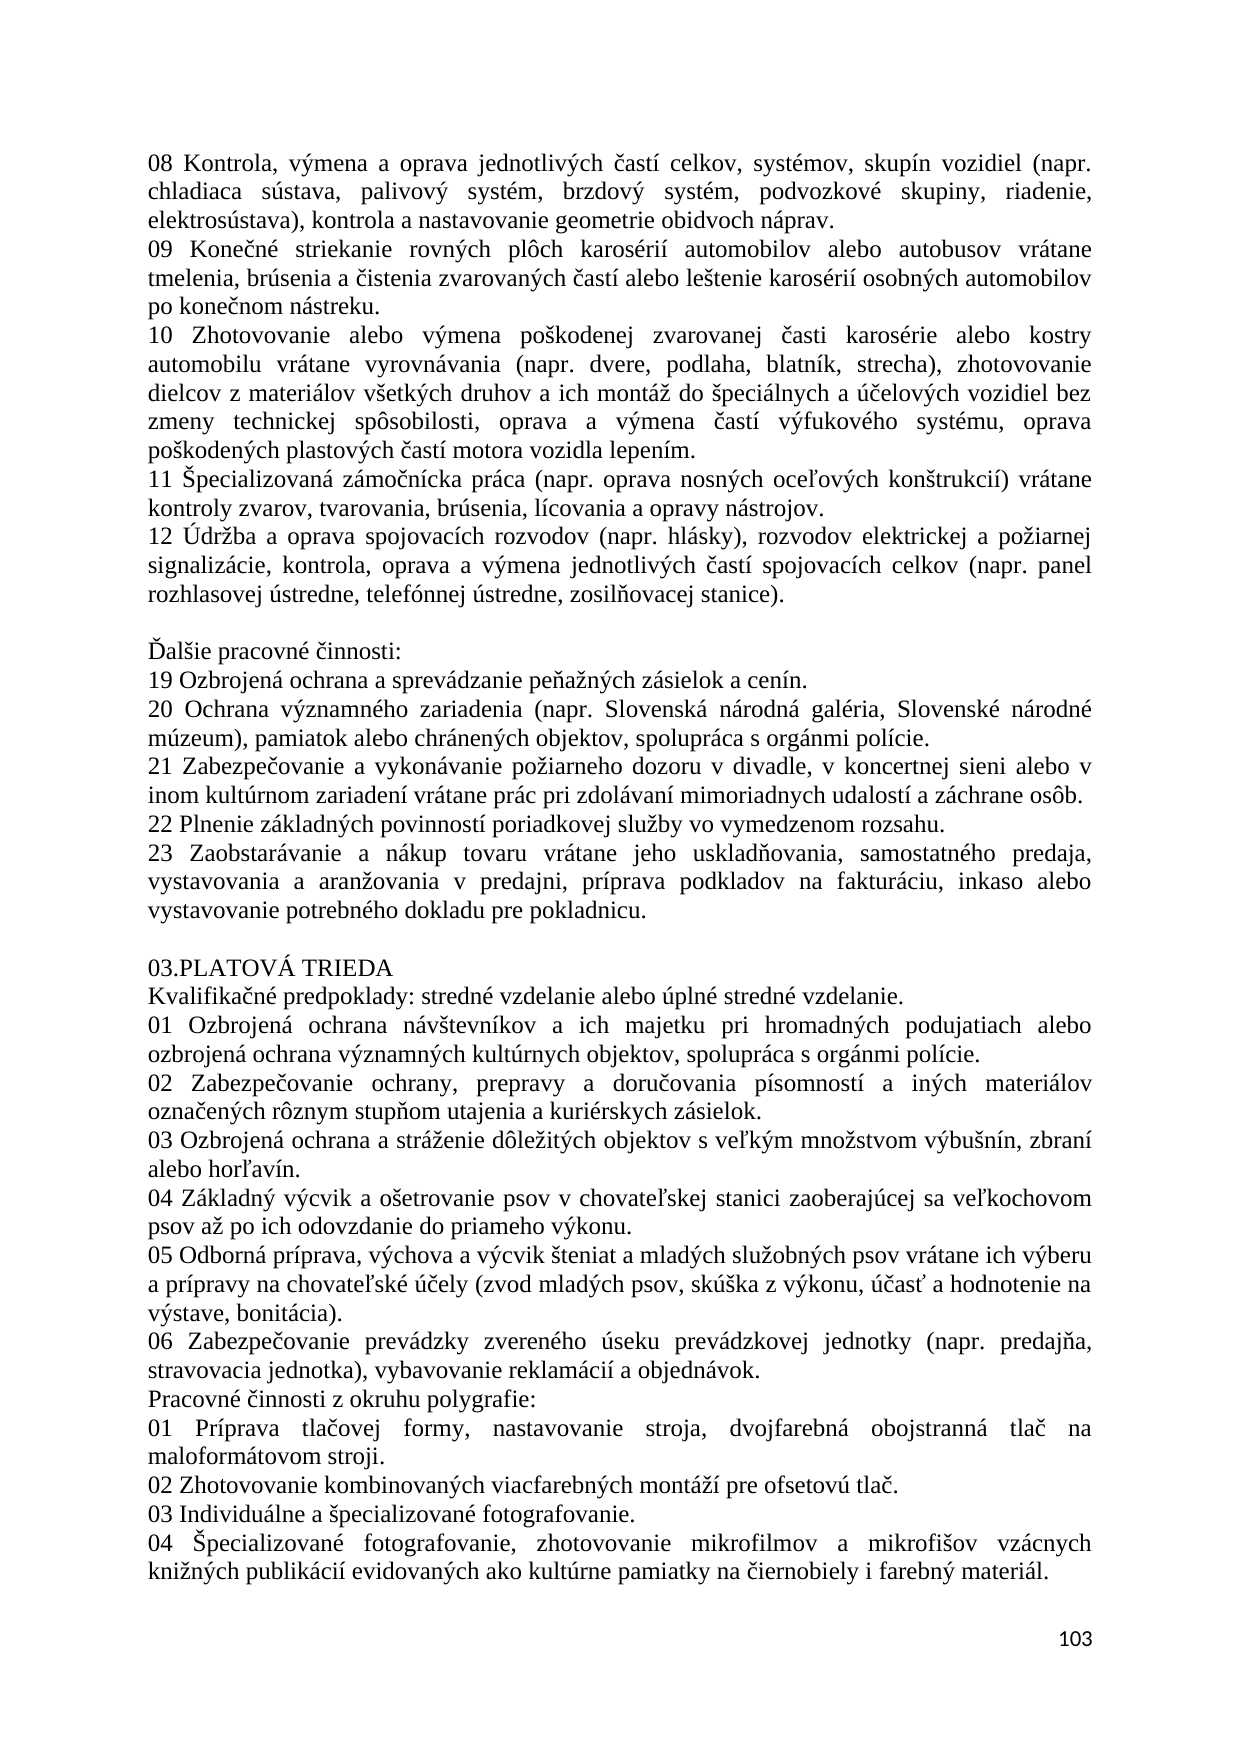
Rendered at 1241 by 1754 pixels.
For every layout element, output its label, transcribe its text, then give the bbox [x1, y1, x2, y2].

text 03.PLATOVÁ TRIEDA [148, 953, 1093, 981]
text 01 Príprava tlačovej formy, nastavovanie stroja, dvojfarebná obojstranná tlač na maloformátovom stroji. [148, 1413, 1093, 1470]
text 19 Ozbrojená ochrana a sprevádzanie peňažných zásielok a cenín. [148, 665, 1093, 694]
text 05 Odborná príprava, výchova a výcvik šteniat a mladých služobných psov vrátane ich výberu a prípravy na chovateľské účely (zvod mladých psov, skúška z výkonu, účasť a hodnotenie na výstave, bonitácia). [148, 1240, 1093, 1326]
text 09 Konečné striekanie rovných plôch karosérií automobilov alebo autobusov vrátane tmelenia, brúsenia a čistenia zvarovaných častí alebo leštenie karosérií osobných automobilov po konečnom nástreku. [148, 234, 1093, 320]
text 12 Údržba a oprava spojovacích rozvodov (napr. hlásky), rozvodov elektrickej a požiarnej signalizácie, kontrola, oprava a výmena jednotlivých častí spojovacích celkov (napr. panel rozhlasovej ústredne, telefónnej ústredne, zosilňovacej stanice). [148, 521, 1093, 608]
text 03 Ozbrojená ochrana a stráženie dôležitých objektov s veľkým množstvom výbušnín, zbraní alebo horľavín. [148, 1125, 1093, 1183]
text 01 Ozbrojená ochrana návštevníkov a ich majetku pri hromadných podujatiach alebo ozbrojená ochrana významných kultúrnych objektov, spolupráca s orgánmi polície. [148, 1010, 1093, 1068]
text 10 Zhotovovanie alebo výmena poškodenej zvarovanej časti karosérie alebo kostry automobilu vrátane vyrovnávania (napr. dvere, podlaha, blatník, strecha), zhotovovanie dielcov z materiálov všetkých druhov a ich montáž do špeciálnych a účelových vozidiel bez zmeny technickej spôsobilosti, oprava a výmena častí výfukového systému, oprava poškodených plastových častí motora vozidla lepením. [148, 320, 1093, 464]
text 04 Špecializované fotografovanie, zhotovovanie mikrofilmov a mikrofišov vzácnych knižných publikácií evidovaných ako kultúrne pamiatky na čiernobiely i farebný materiál. [148, 1528, 1093, 1585]
text 20 Ochrana významného zariadenia (napr. Slovenská národná galéria, Slovenské národné múzeum), pamiatok alebo chránených objektov, spolupráca s orgánmi polície. [148, 694, 1093, 751]
text Pracovné činnosti z okruhu polygrafie: [148, 1384, 1093, 1413]
text 03 Individuálne a špecializované fotografovanie. [148, 1499, 1093, 1528]
text 02 Zhotovovanie kombinovaných viacfarebných montáží pre ofsetovú tlač. [148, 1470, 1093, 1499]
text 08 Kontrola, výmena a oprava jednotlivých častí celkov, systémov, skupín vozidiel (napr. chladiaca sústava, palivový systém, brzdový systém, podvozkové skupiny, riadenie, elektrosústava), kontrola a nastavovanie geometrie obidvoch náprav. [148, 148, 1093, 234]
text 06 Zabezpečovanie prevádzky zvereného úseku prevádzkovej jednotky (napr. predajňa, stravovacia jednotka), vybavovanie reklamácií a objednávok. [148, 1326, 1093, 1384]
text 23 Zaobstarávanie a nákup tovaru vrátane jeho uskladňovania, samostatného predaja, vystavovania a aranžovania v predajni, príprava podkladov na fakturáciu, inkaso alebo vystavovanie potrebného dokladu pre pokladnicu. [148, 838, 1093, 924]
text Kvalifikačné predpoklady: stredné vzdelanie alebo úplné stredné vzdelanie. [148, 981, 1093, 1010]
text 11 Špecializovaná zámočnícka práca (napr. oprava nosných oceľových konštrukcií) vrátane kontroly zvarov, tvarovania, brúsenia, lícovania a opravy nástrojov. [148, 464, 1093, 521]
text 02 Zabezpečovanie ochrany, prepravy a doručovania písomností a iných materiálov označených rôznym stupňom utajenia a kuriérskych zásielok. [148, 1068, 1093, 1125]
text 21 Zabezpečovanie a vykonávanie požiarneho dozoru v divadle, v koncertnej sieni alebo v inom kultúrnom zariadení vrátane prác pri zdolávaní mimoriadnych udalostí a záchrane osôb. [148, 751, 1093, 809]
text 04 Základný výcvik a ošetrovanie psov v chovateľskej stanici zaoberajúcej sa veľkochovom psov až po ich odovzdanie do priameho výkonu. [148, 1183, 1093, 1240]
text Ďalšie pracovné činnosti: [148, 636, 1093, 665]
text 22 Plnenie základných povinností poriadkovej služby vo vymedzenom rozsahu. [148, 809, 1093, 838]
